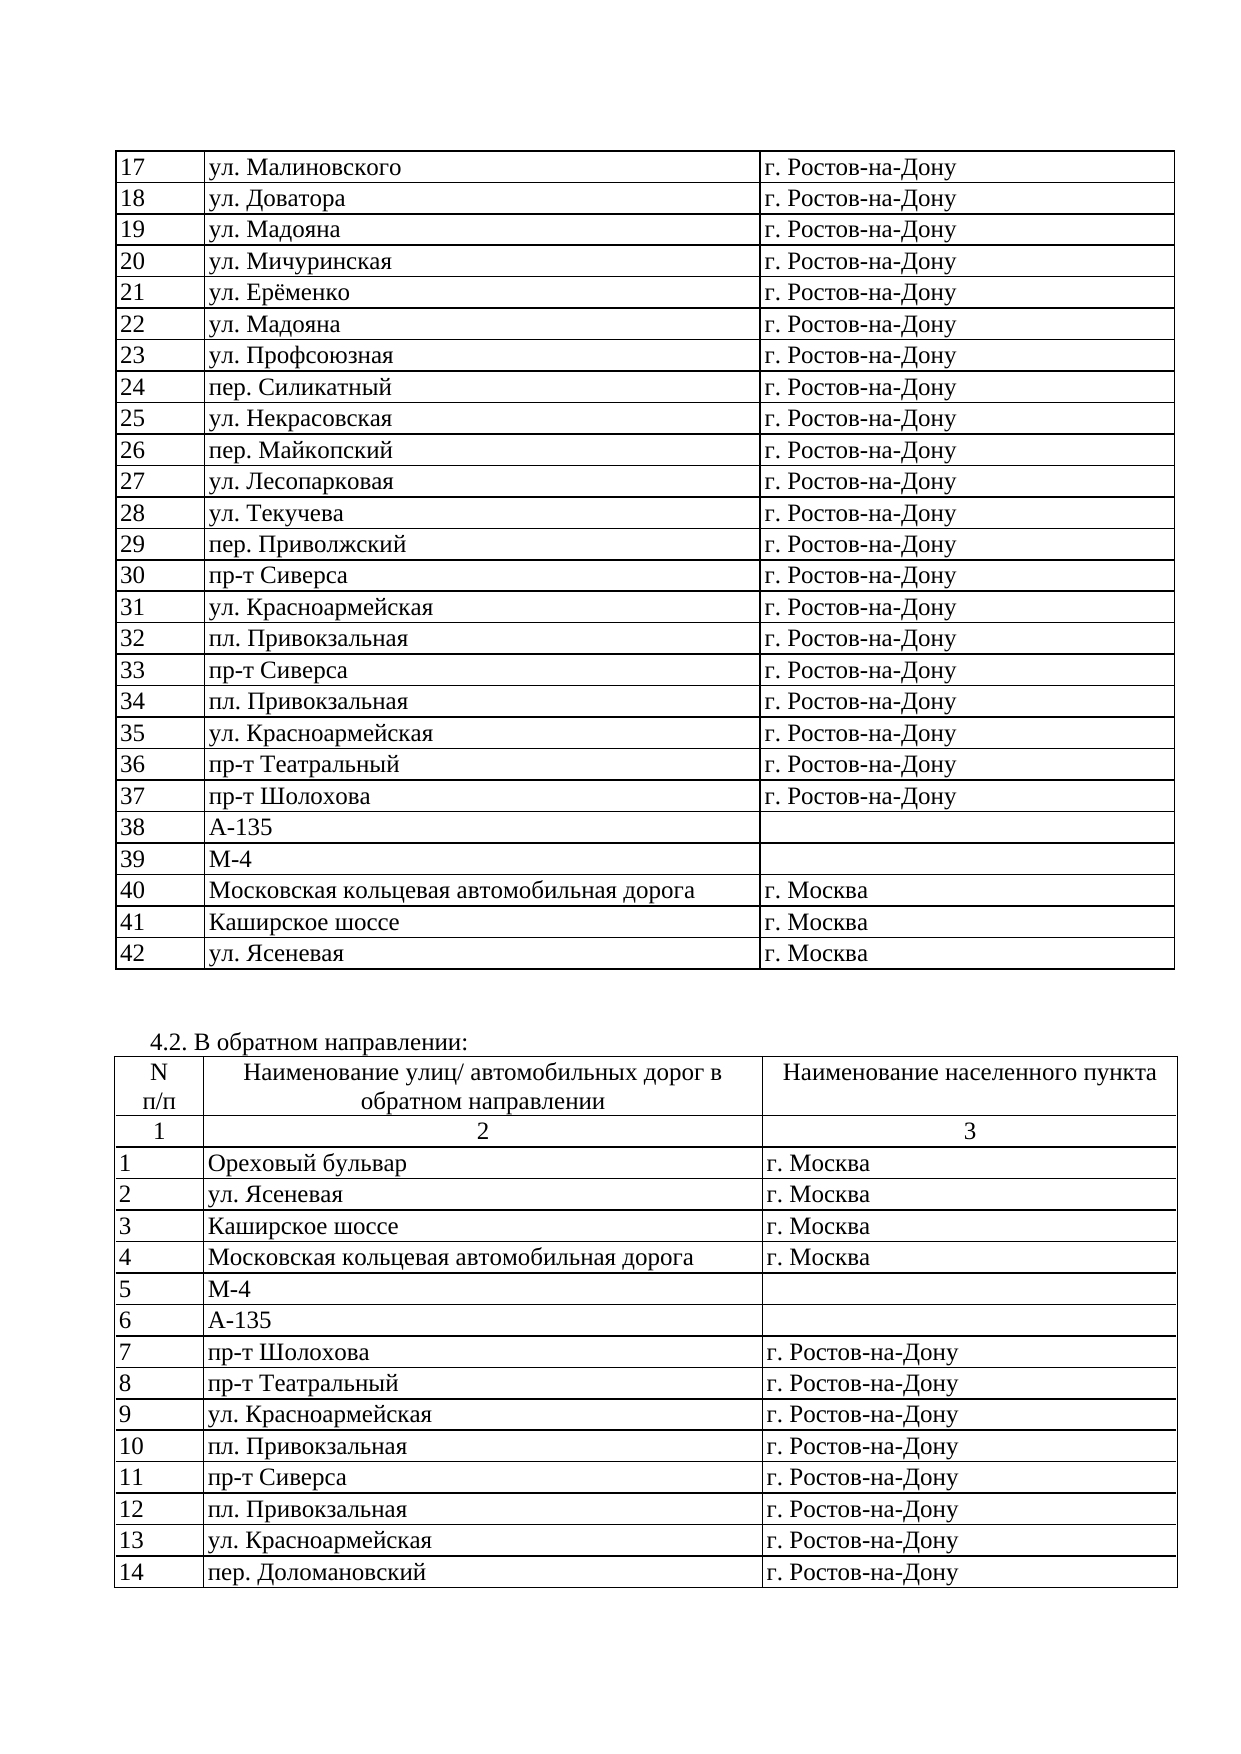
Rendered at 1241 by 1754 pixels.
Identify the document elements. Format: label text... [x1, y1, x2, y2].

table_cell пер. Доломановский [204, 1557, 762, 1587]
table_cell г. Москва [763, 1178, 1177, 1209]
table_cell ул. Ерёменко [205, 277, 759, 307]
table_cell 24 [117, 372, 204, 402]
table_cell ул. Красноармейская [205, 718, 759, 748]
table_cell г. Москва [761, 875, 1174, 905]
table_cell пер. Силикатный [205, 372, 759, 402]
text 4.2. В обратном направлении: [150, 1027, 1090, 1056]
table_cell 2 [204, 1116, 762, 1146]
table_cell А-135 [205, 812, 759, 842]
table_cell ул. Мадояна [205, 215, 759, 244]
table_cell 34 [117, 686, 204, 716]
table_cell 8 [115, 1368, 203, 1398]
table_cell г. Ростов-на-Дону [761, 592, 1174, 622]
table_cell пр-т Театральный [204, 1368, 762, 1398]
table_cell 2 [115, 1179, 203, 1209]
table_cell 29 [117, 529, 204, 559]
table_cell пл. Привокзальная [205, 623, 759, 653]
table_cell 36 [117, 749, 204, 779]
table_cell 3 [763, 1115, 1177, 1146]
table_cell 9 [115, 1399, 203, 1429]
table_cell пр-т Сиверса [204, 1462, 762, 1492]
table_cell г. Ростов-на-Дону [761, 655, 1174, 685]
table_cell 13 [115, 1525, 203, 1555]
table_cell г. Ростов-на-Дону [761, 435, 1174, 464]
table_cell ул. Профсоюзная [205, 340, 759, 370]
table_header Наименование населенного пункта [763, 1057, 1177, 1115]
table_cell 1 [115, 1116, 203, 1146]
table_cell 40 [117, 875, 204, 905]
table_cell 31 [117, 592, 204, 622]
table_cell 1 [115, 1147, 203, 1178]
table_cell Каширское шоссе [204, 1211, 762, 1241]
table_cell пл. Привокзальная [204, 1431, 762, 1461]
table_cell 30 [117, 561, 204, 590]
table_cell г. Ростов-на-Дону [761, 466, 1174, 496]
table_cell г. Ростов-на-Дону [761, 309, 1174, 339]
table_cell ул. Красноармейская [205, 592, 759, 622]
table_cell пр-т Шолохова [204, 1337, 762, 1366]
table_cell [761, 844, 1174, 873]
table_cell г. Ростов-на-Дону [763, 1335, 1177, 1366]
table_cell г. Ростов-на-Дону [761, 277, 1174, 307]
table_cell Московская кольцевая автомобильная дорога [204, 1242, 762, 1272]
table_cell 42 [117, 938, 204, 968]
table_cell Каширское шоссе [205, 907, 759, 936]
table_cell 10 [115, 1430, 203, 1461]
table_cell ул. Доватора [205, 183, 759, 213]
table_cell г. Ростов-на-Дону [761, 403, 1174, 433]
table_cell г. Ростов-на-Дону [761, 183, 1174, 213]
table_cell г. Ростов-на-Дону [761, 152, 1174, 181]
table_cell ул. Текучева [205, 498, 759, 527]
table_cell г. Ростов-на-Дону [763, 1398, 1177, 1429]
table_cell 26 [117, 435, 204, 464]
table_cell ул. Малиновского [205, 152, 759, 181]
table_cell Ореховый бульвар [204, 1148, 762, 1178]
table_cell [763, 1272, 1177, 1303]
table_cell г. Москва [761, 907, 1174, 936]
table_cell г. Ростов-на-Дону [763, 1524, 1177, 1555]
table_cell г. Ростов-на-Дону [763, 1366, 1177, 1398]
table_cell г. Ростов-на-Дону [761, 372, 1174, 402]
table_cell 22 [117, 309, 204, 339]
table_cell г. Ростов-на-Дону [761, 781, 1174, 811]
table_cell г. Ростов-на-Дону [763, 1461, 1177, 1492]
table_cell 27 [117, 466, 204, 496]
table_cell г. Ростов-на-Дону [763, 1555, 1177, 1587]
table_cell г. Ростов-на-Дону [761, 686, 1174, 716]
table_cell М-4 [205, 844, 759, 873]
table_cell ул. Красноармейская [204, 1525, 762, 1555]
table_cell 41 [117, 907, 204, 936]
table_cell 32 [117, 623, 204, 653]
table_cell пр-т Сиверса [205, 561, 759, 590]
table_cell 25 [117, 403, 204, 433]
table_cell 37 [117, 781, 204, 811]
table_cell г. Ростов-на-Дону [763, 1429, 1177, 1461]
table_cell пл. Привокзальная [205, 686, 759, 716]
table_cell 12 [115, 1493, 203, 1524]
table_cell 21 [117, 277, 204, 307]
table_header Наименование улиц/ автомобильных дорог в обратном направлении [204, 1057, 762, 1115]
table_cell г. Ростов-на-Дону [761, 215, 1174, 244]
table_cell 17 [117, 152, 204, 181]
table_cell М-4 [204, 1274, 762, 1303]
table_header N п/п [115, 1057, 203, 1115]
table_cell 23 [117, 340, 204, 370]
table_cell 39 [117, 844, 204, 873]
table_cell ул. Мичуринская [205, 246, 759, 276]
table_cell пер. Приволжский [205, 529, 759, 559]
table_cell 35 [117, 718, 204, 748]
table_cell пр-т Шолохова [205, 781, 759, 811]
table_cell г. Ростов-на-Дону [763, 1492, 1177, 1524]
table_cell 6 [115, 1305, 203, 1335]
table_cell 11 [115, 1462, 203, 1492]
table_cell г. Москва [763, 1241, 1177, 1272]
table_cell г. Ростов-на-Дону [761, 498, 1174, 527]
table_cell г. Москва [761, 938, 1174, 968]
table_cell пр-т Театральный [205, 749, 759, 779]
table_cell ул. Ясеневая [204, 1179, 762, 1209]
table_cell 33 [117, 655, 204, 685]
table_cell г. Москва [763, 1209, 1177, 1241]
table_cell ул. Мадояна [205, 309, 759, 339]
table_cell 14 [115, 1556, 203, 1587]
table_cell Московская кольцевая автомобильная дорога [205, 875, 759, 905]
table_cell 7 [115, 1336, 203, 1366]
table_cell А-135 [204, 1305, 762, 1335]
table_cell 18 [117, 183, 204, 213]
table_cell ул. Ясеневая [205, 938, 759, 968]
table_cell г. Москва [763, 1146, 1177, 1178]
table_cell пр-т Сиверса [205, 655, 759, 685]
table_cell пл. Привокзальная [204, 1494, 762, 1524]
table_cell г. Ростов-на-Дону [761, 529, 1174, 559]
table_cell г. Ростов-на-Дону [761, 623, 1174, 653]
table_cell 4 [115, 1242, 203, 1272]
table_cell г. Ростов-на-Дону [761, 340, 1174, 370]
table_cell 3 [115, 1210, 203, 1241]
table_cell 38 [117, 812, 204, 842]
table_cell ул. Лесопарковая [205, 466, 759, 496]
table_cell 28 [117, 498, 204, 527]
table_cell [763, 1304, 1177, 1335]
table_cell ул. Некрасовская [205, 403, 759, 433]
table_cell 19 [117, 215, 204, 244]
table_cell ул. Красноармейская [204, 1400, 762, 1429]
table_cell г. Ростов-на-Дону [761, 718, 1174, 748]
table_cell пер. Майкопский [205, 435, 759, 464]
table_cell 5 [115, 1273, 203, 1303]
table_cell 20 [117, 246, 204, 276]
table_cell г. Ростов-на-Дону [761, 561, 1174, 590]
table_cell г. Ростов-на-Дону [761, 749, 1174, 779]
table_cell [761, 812, 1174, 842]
table_cell г. Ростов-на-Дону [761, 246, 1174, 276]
